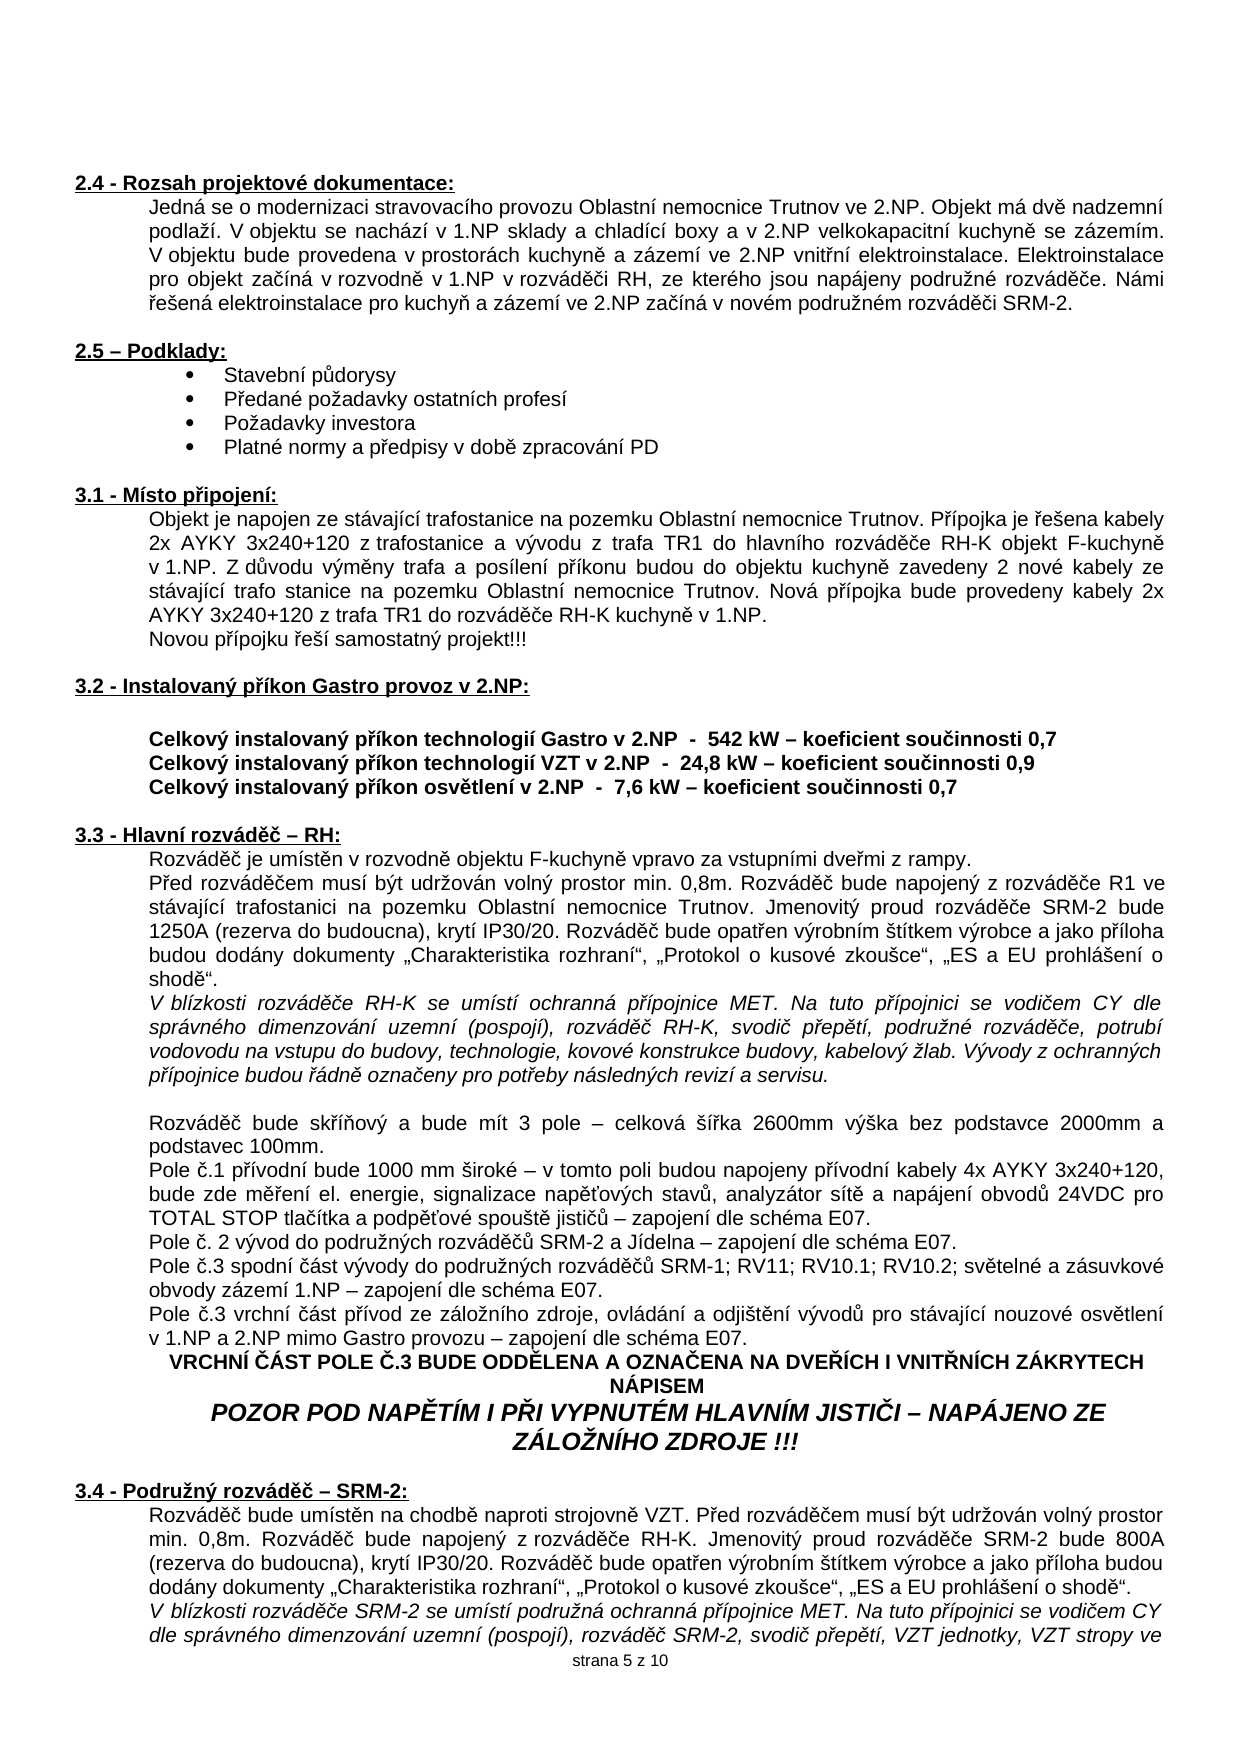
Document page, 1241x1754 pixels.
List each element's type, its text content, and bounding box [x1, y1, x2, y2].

list Požadavky investora [186, 411, 1165, 435]
list Stavební půdorysy [186, 362, 1165, 387]
text 3.1 - Místo připojení: [75, 483, 1165, 507]
text Před rozváděčem musí být udržován volný prostor min. 0,8m. Rozváděč bude napojený z rozváděče R1 ve stávající trafostanici na pozemku Oblastní nemocnice Trutnov. Jmenovitý proud rozváděče SRM-2 bude 1250A (rezerva do budoucna), krytí IP30/20. Rozváděč bude opatřen výrobním štítkem výrobce a jako příloha budou dodány dokumenty „Charakteristika rozhraní“, „Protokol o kusové zkoušce“, „ES a EU prohlášení o shodě“. [148, 871, 1165, 991]
text Pole č.1 přívodní bude 1000 mm široké – v tomto poli budou napojeny přívodní kabely 4x AYKY 3x240+120, bude zde měření el. energie, signalizace napěťových stavů, analyzátor sítě a napájení obvodů 24VDC pro TOTAL STOP tlačítka a podpěťové spouště jističů – zapojení dle schéma E07. [148, 1158, 1165, 1230]
text Rozváděč bude umístěn na chodbě naproti strojovně VZT. Před rozváděčem musí být udržován volný prostor min. 0,8m. Rozváděč bude napojený z rozváděče RH-K. Jmenovitý proud rozváděče SRM-2 bude 800A (rezerva do budoucna), krytí IP30/20. Rozváděč bude opatřen výrobním štítkem výrobce a jako příloha budou dodány dokumenty „Charakteristika rozhraní“, „Protokol o kusové zkoušce“, „ES a EU prohlášení o shodě“. [148, 1503, 1165, 1599]
text 3.4 - Podružný rozváděč – SRM-2: [75, 1479, 1165, 1503]
text 3.2 - Instalovaný příkon Gastro provoz v 2.NP: [75, 674, 1165, 698]
text Celkový instalovaný příkon technologií VZT v 2.NP - 24,8 kW – koeficient součinnosti 0,9 [75, 751, 1165, 775]
text Novou přípojku řeší samostatný projekt!!! [148, 626, 1165, 650]
list Platné normy a předpisy v době zpracování PD [186, 435, 1165, 459]
text 3.3 - Hlavní rozváděč – RH: [75, 823, 1165, 847]
text Objekt je napojen ze stávající trafostanice na pozemku Oblastní nemocnice Trutnov. Přípojka je řešena kabely 2x AYKY 3x240+120 z trafostanice a vývodu z trafa TR1 do hlavního rozváděče RH-K objekt F-kuchyně v 1.NP. Z důvodu výměny trafa a posílení příkonu budou do objektu kuchyně zavedeny 2 nové kabely ze stávající trafo stanice na pozemku Oblastní nemocnice Trutnov. Nová přípojka bude provedeny kabely 2x AYKY 3x240+120 z trafa TR1 do rozváděče RH-K kuchyně v 1.NP. [148, 507, 1165, 626]
text POZOR POD NAPĚTÍM I PŘI VYPNUTÉM HLAVNÍM JISTIČI – NAPÁJENO ZE ZÁLOŽNÍHO ZDROJE !!! [148, 1398, 1165, 1455]
text V blízkosti rozváděče RH-K se umístí ochranná přípojnice MET. Na tuto přípojnici se vodičem CY dle správného dimenzování uzemní (pospojí), rozváděč RH-K, svodič přepětí, podružné rozváděče, potrubí vodovodu na vstupu do budovy, technologie, kovové konstrukce budovy, kabelový žlab. Vývody z ochranných přípojnice budou řádně označeny pro potřeby následných revizí a servisu. [149, 991, 1165, 1086]
text 2.5 – Podklady: [75, 338, 1165, 362]
list Předané požadavky ostatních profesí [186, 387, 1165, 411]
text 2.4 - Rozsah projektové dokumentace: [75, 171, 1165, 195]
text Celkový instalovaný příkon technologií Gastro v 2.NP - 542 kW – koeficient součinnosti 0,7 [75, 727, 1165, 751]
text Celkový instalovaný příkon osvětlení v 2.NP - 7,6 kW – koeficient součinnosti 0,7 [75, 775, 1165, 799]
text Pole č.3 spodní část vývody do podružných rozváděčů SRM-1; RV11; RV10.1; RV10.2; světelné a zásuvkové obvody zázemí 1.NP – zapojení dle schéma E07. [148, 1254, 1165, 1302]
text Rozváděč bude skříňový a bude mít 3 pole – celková šířka 2600mm výška bez podstavce 2000mm a podstavec 100mm. [148, 1110, 1165, 1158]
text Pole č.3 vrchní část přívod ze záložního zdroje, ovládání a odjištění vývodů pro stávající nouzové osvětlení v 1.NP a 2.NP mimo Gastro provozu – zapojení dle schéma E07. [148, 1302, 1165, 1350]
text Rozváděč je umístěn v rozvodně objektu F-kuchyně vpravo za vstupními dveřmi z rampy. [148, 847, 1165, 871]
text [149, 1599, 1165, 1647]
text VRCHNÍ ČÁST POLE Č.3 BUDE ODDĚLENA A OZNAČENA NA DVEŘÍCH I VNITŘNÍCH ZÁKRYTECH NÁPISEM [148, 1350, 1165, 1398]
text Jedná se o modernizaci stravovacího provozu Oblastní nemocnice Trutnov ve 2.NP. Objekt má dvě nadzemní podlaží. V objektu se nachází v 1.NP sklady a chladící boxy a v 2.NP velkokapacitní kuchyně se zázemím. V objektu bude provedena v prostorách kuchyně a zázemí ve 2.NP vnitřní elektroinstalace. Elektroinstalace pro objekt začíná v rozvodně v 1.NP v rozváděči RH, ze kterého jsou napájeny podružné rozváděče. Námi řešená elektroinstalace pro kuchyň a zázemí ve 2.NP začíná v novém podružném rozváděči SRM-2. [148, 195, 1165, 314]
text Pole č. 2 vývod do podružných rozváděčů SRM-2 a Jídelna – zapojení dle schéma E07. [148, 1230, 1165, 1254]
